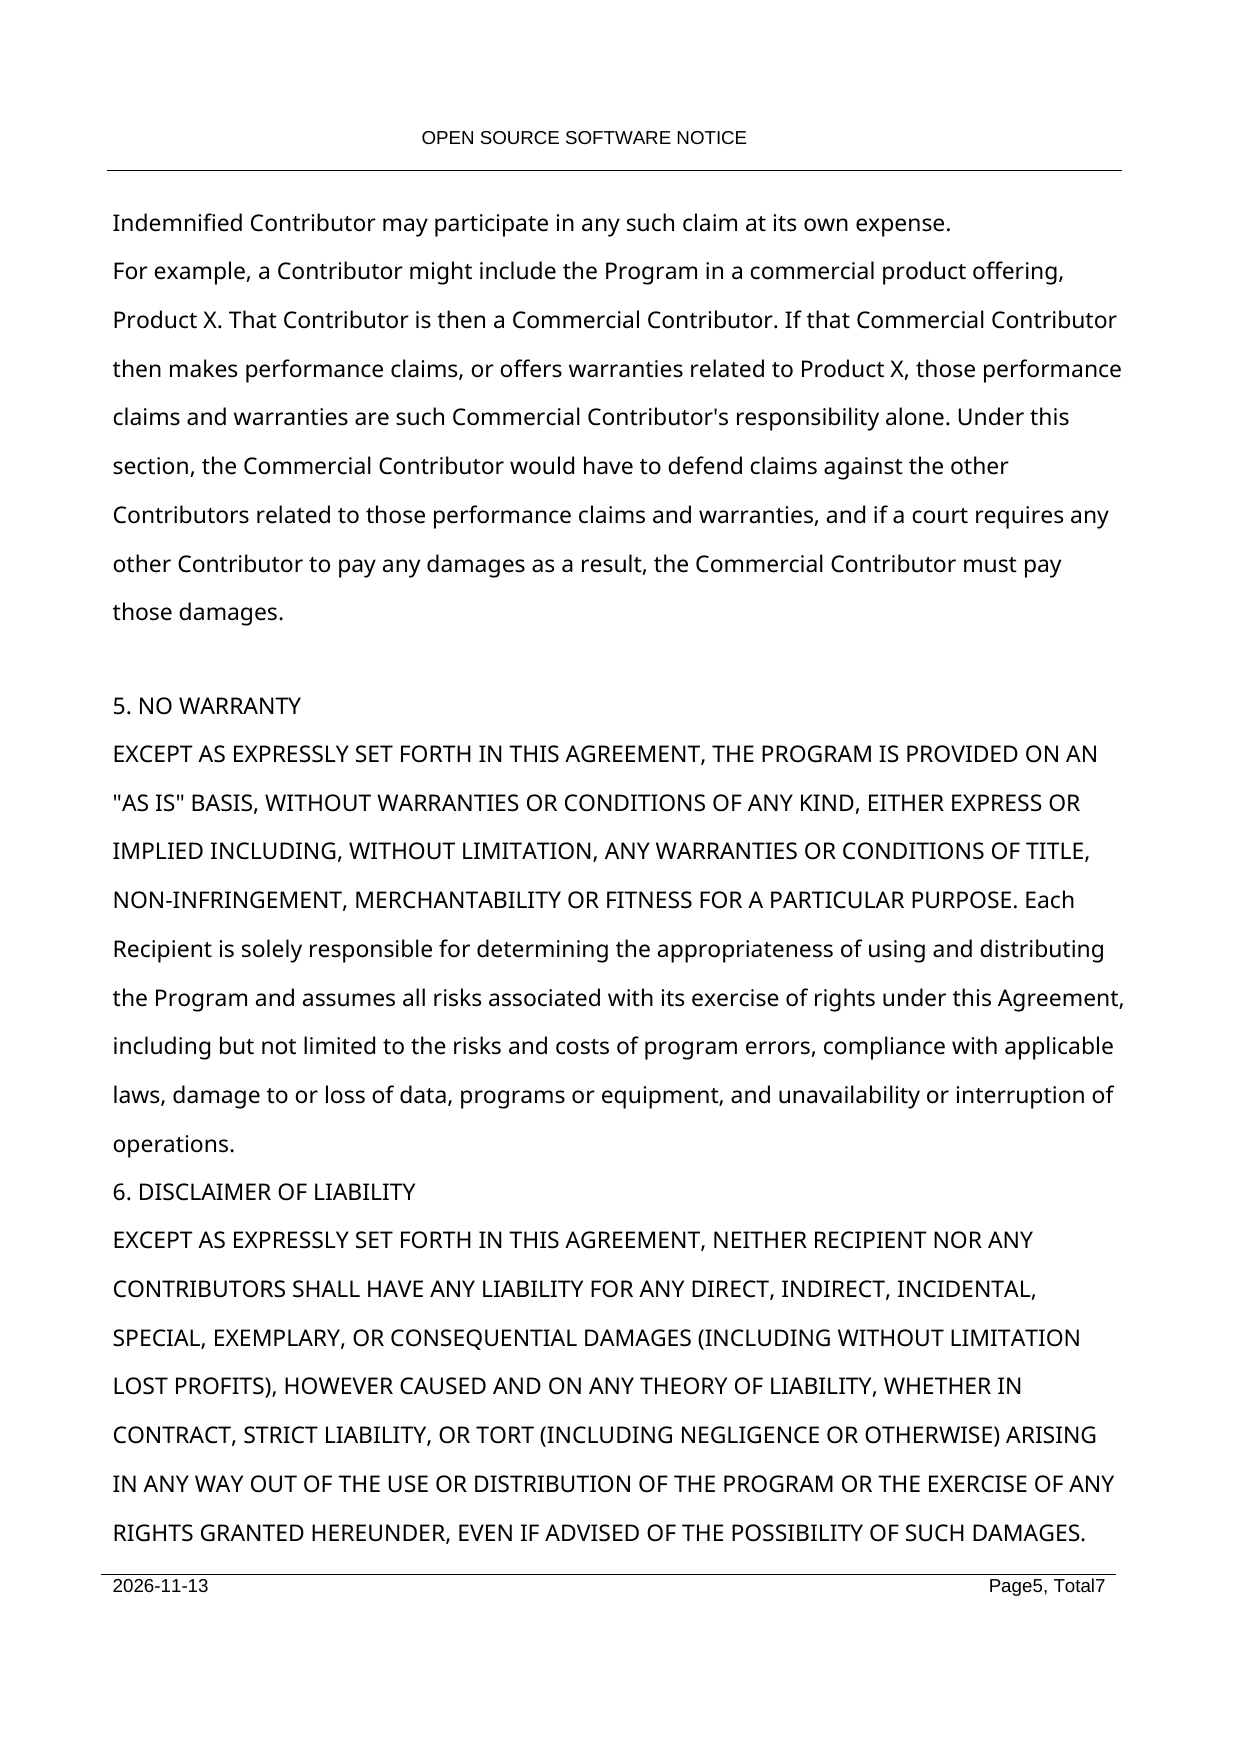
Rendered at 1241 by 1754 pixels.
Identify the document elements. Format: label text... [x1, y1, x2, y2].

text EXCEPT AS EXPRESSLY SET FORTH IN THIS AGREEMENT, THE PROGRAM IS PROVIDED ON AN "AS IS" BASIS, WITHOUT WARRANTIES OR CONDITIONS OF ANY KIND, EITHER EXPRESS OR IMPLIED INCLUDING, WITHOUT LIMITATION, ANY WARRANTIES OR CONDITIONS OF TITLE, NON-INFRINGEMENT, MERCHANTABILITY OR FITNESS FOR A PARTICULAR PURPOSE. Each Recipient is solely responsible for determining the appropriateness of using and distributing the Program and assumes all risks associated with its exercise of rights under this Agreement, including but not limited to the risks and costs of program errors, compliance with applicable laws, damage to or loss of data, programs or equipment, and unavailability or interruption of operations. [112, 737, 1128, 1159]
text For example, a Contributor might include the Program in a commercial product offering, Product X. That Contributor is then a Commercial Contributor. If that Commercial Contributor then makes performance claims, or offers warranties related to Product X, those performance claims and warranties are such Commercial Contributor's responsibility alone. Under this section, the Commercial Contributor would have to defend claims against the other Contributors related to those performance claims and warranties, and if a court requires any other Contributor to pay any damages as a result, the Commercial Contributor must pay those damages. [112, 254, 1128, 628]
text 6. DISCLAIMER OF LIABILITY [112, 1175, 1128, 1208]
text EXCEPT AS EXPRESSLY SET FORTH IN THIS AGREEMENT, NEITHER RECIPIENT NOR ANY CONTRIBUTORS SHALL HAVE ANY LIABILITY FOR ANY DIRECT, INDIRECT, INCIDENTAL, SPECIAL, EXEMPLARY, OR CONSEQUENTIAL DAMAGES (INCLUDING WITHOUT LIMITATION LOST PROFITS), HOWEVER CAUSED AND ON ANY THEORY OF LIABILITY, WHETHER IN CONTRACT, STRICT LIABILITY, OR TORT (INCLUDING NEGLIGENCE OR OTHERWISE) ARISING IN ANY WAY OUT OF THE USE OR DISTRIBUTION OF THE PROGRAM OR THE EXERCISE OF ANY RIGHTS GRANTED HEREUNDER, EVEN IF ADVISED OF THE POSSIBILITY OF SUCH DAMAGES. [112, 1223, 1128, 1548]
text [112, 206, 1128, 239]
text 5. NO WARRANTY [112, 689, 1128, 721]
